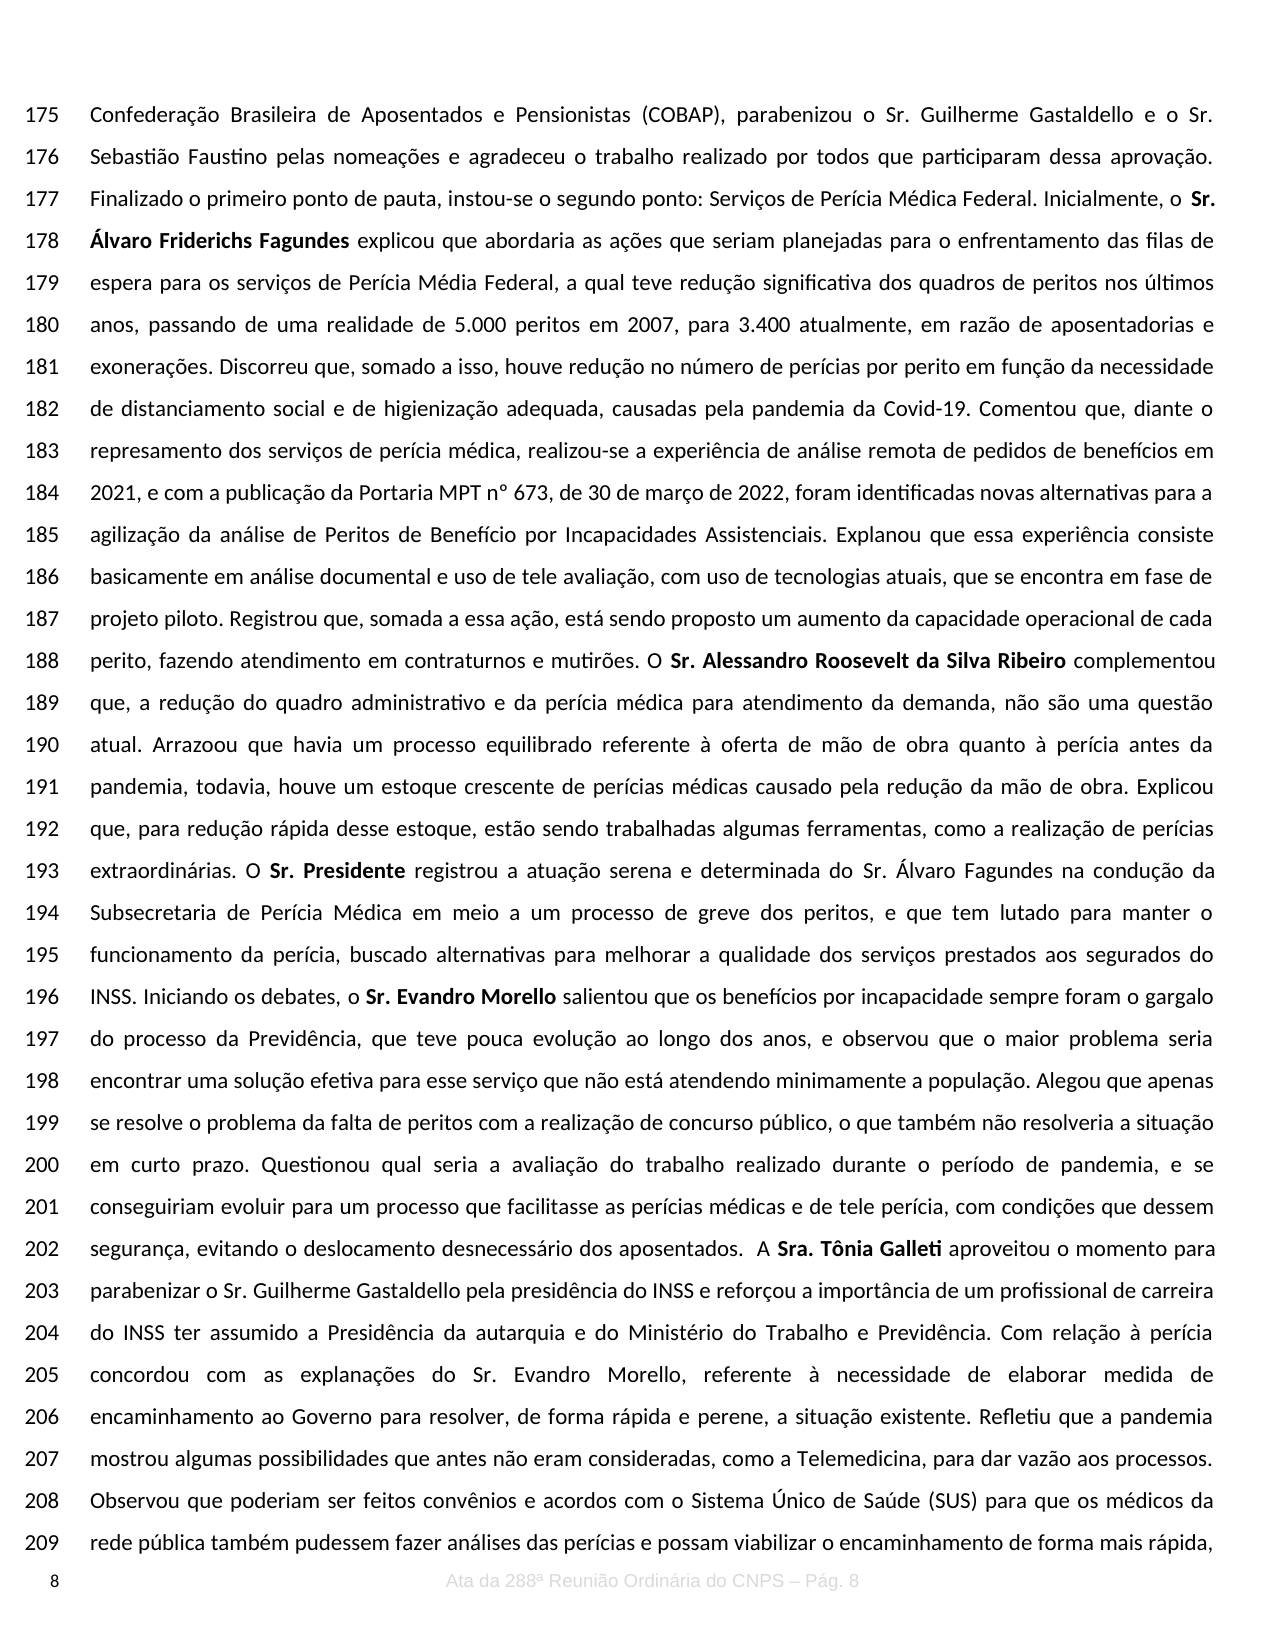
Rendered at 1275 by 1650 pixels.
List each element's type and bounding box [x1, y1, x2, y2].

text [89, 100, 1216, 1556]
